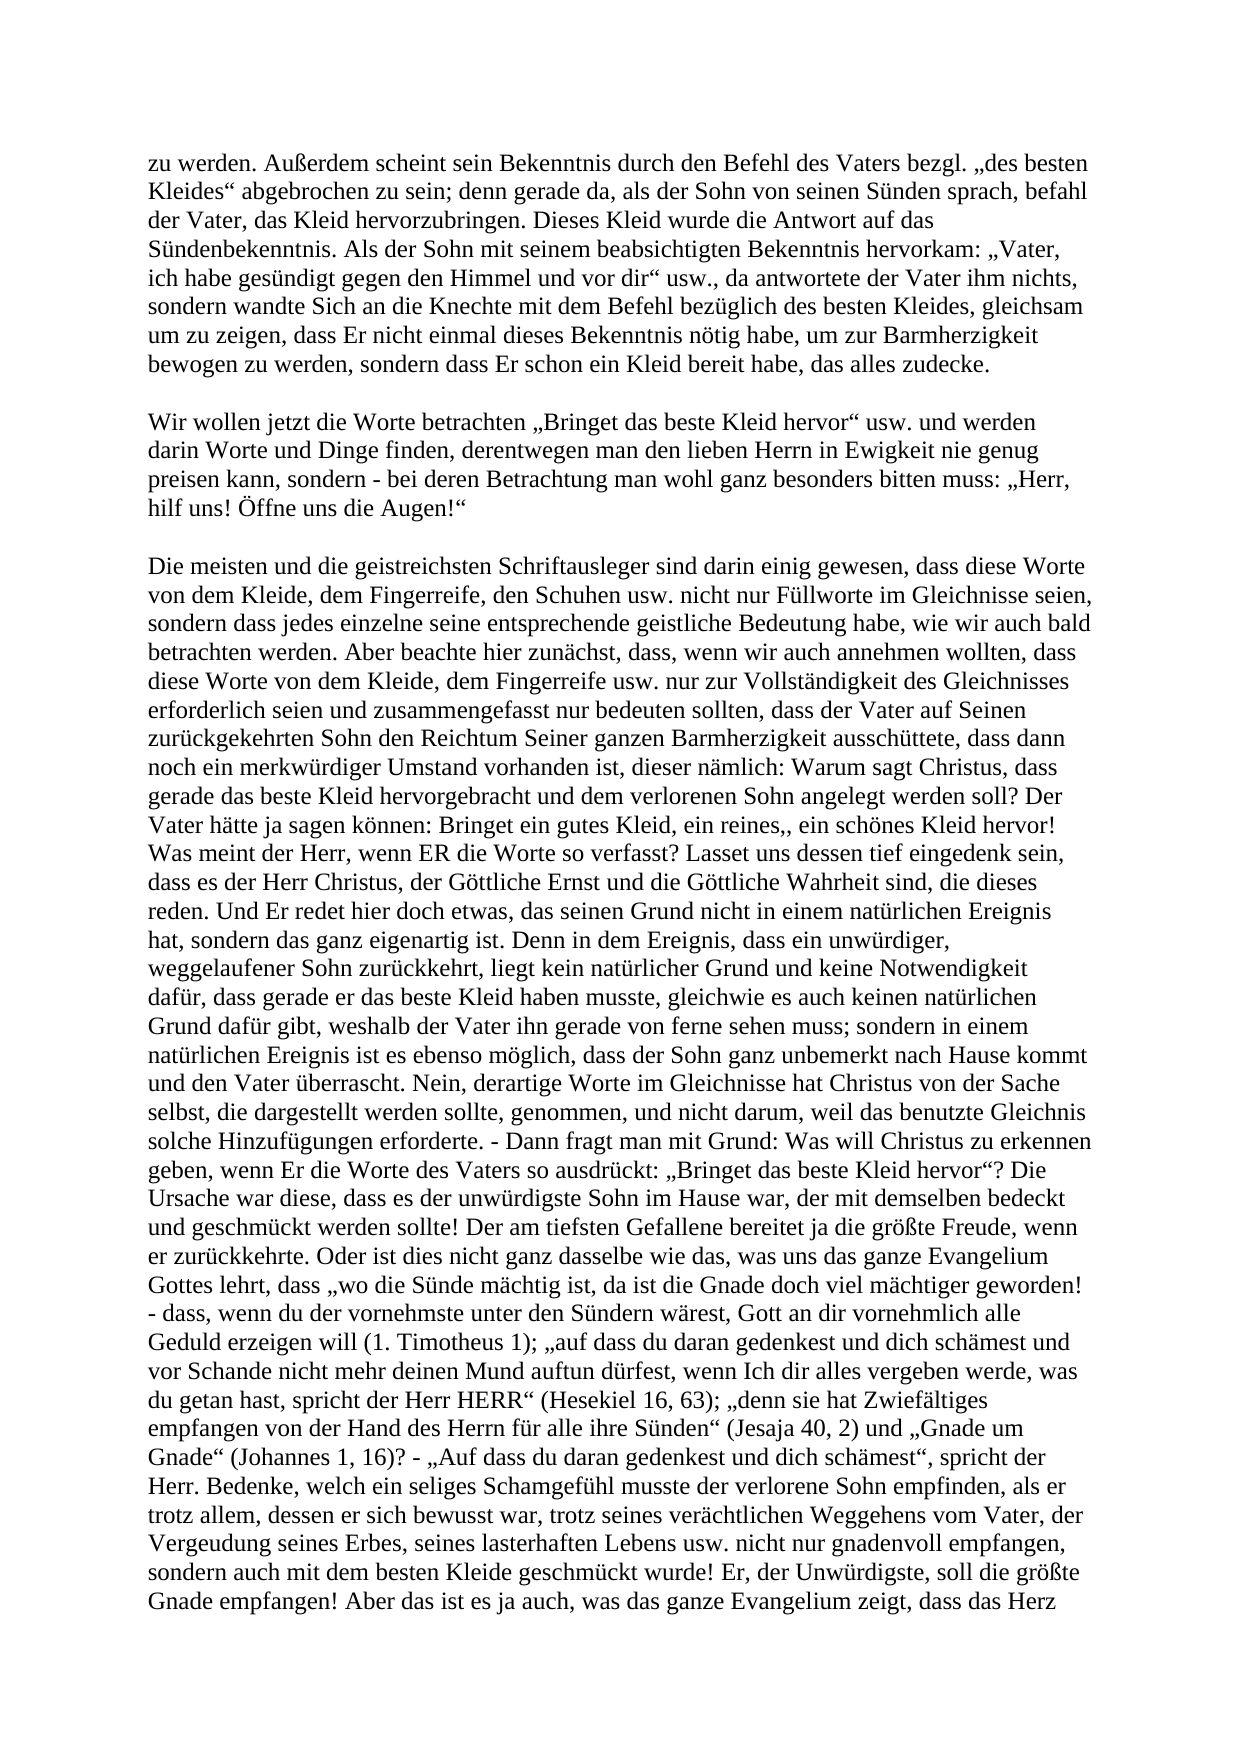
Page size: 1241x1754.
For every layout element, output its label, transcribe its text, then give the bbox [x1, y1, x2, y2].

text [148, 148, 1093, 378]
text Wir wollen jetzt die Worte betrachten „Bringet das beste Kleid hervor“ usw. und werden darin Worte und Dinge finden, derentwegen man den lieben Herrn in Ewigkeit nie genug preisen kann, sondern - bei deren Betrachtung man wohl ganz besonders bitten muss: „Herr, hilf uns! Öffne uns die Augen!“ [148, 407, 1093, 522]
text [148, 551, 1093, 1615]
